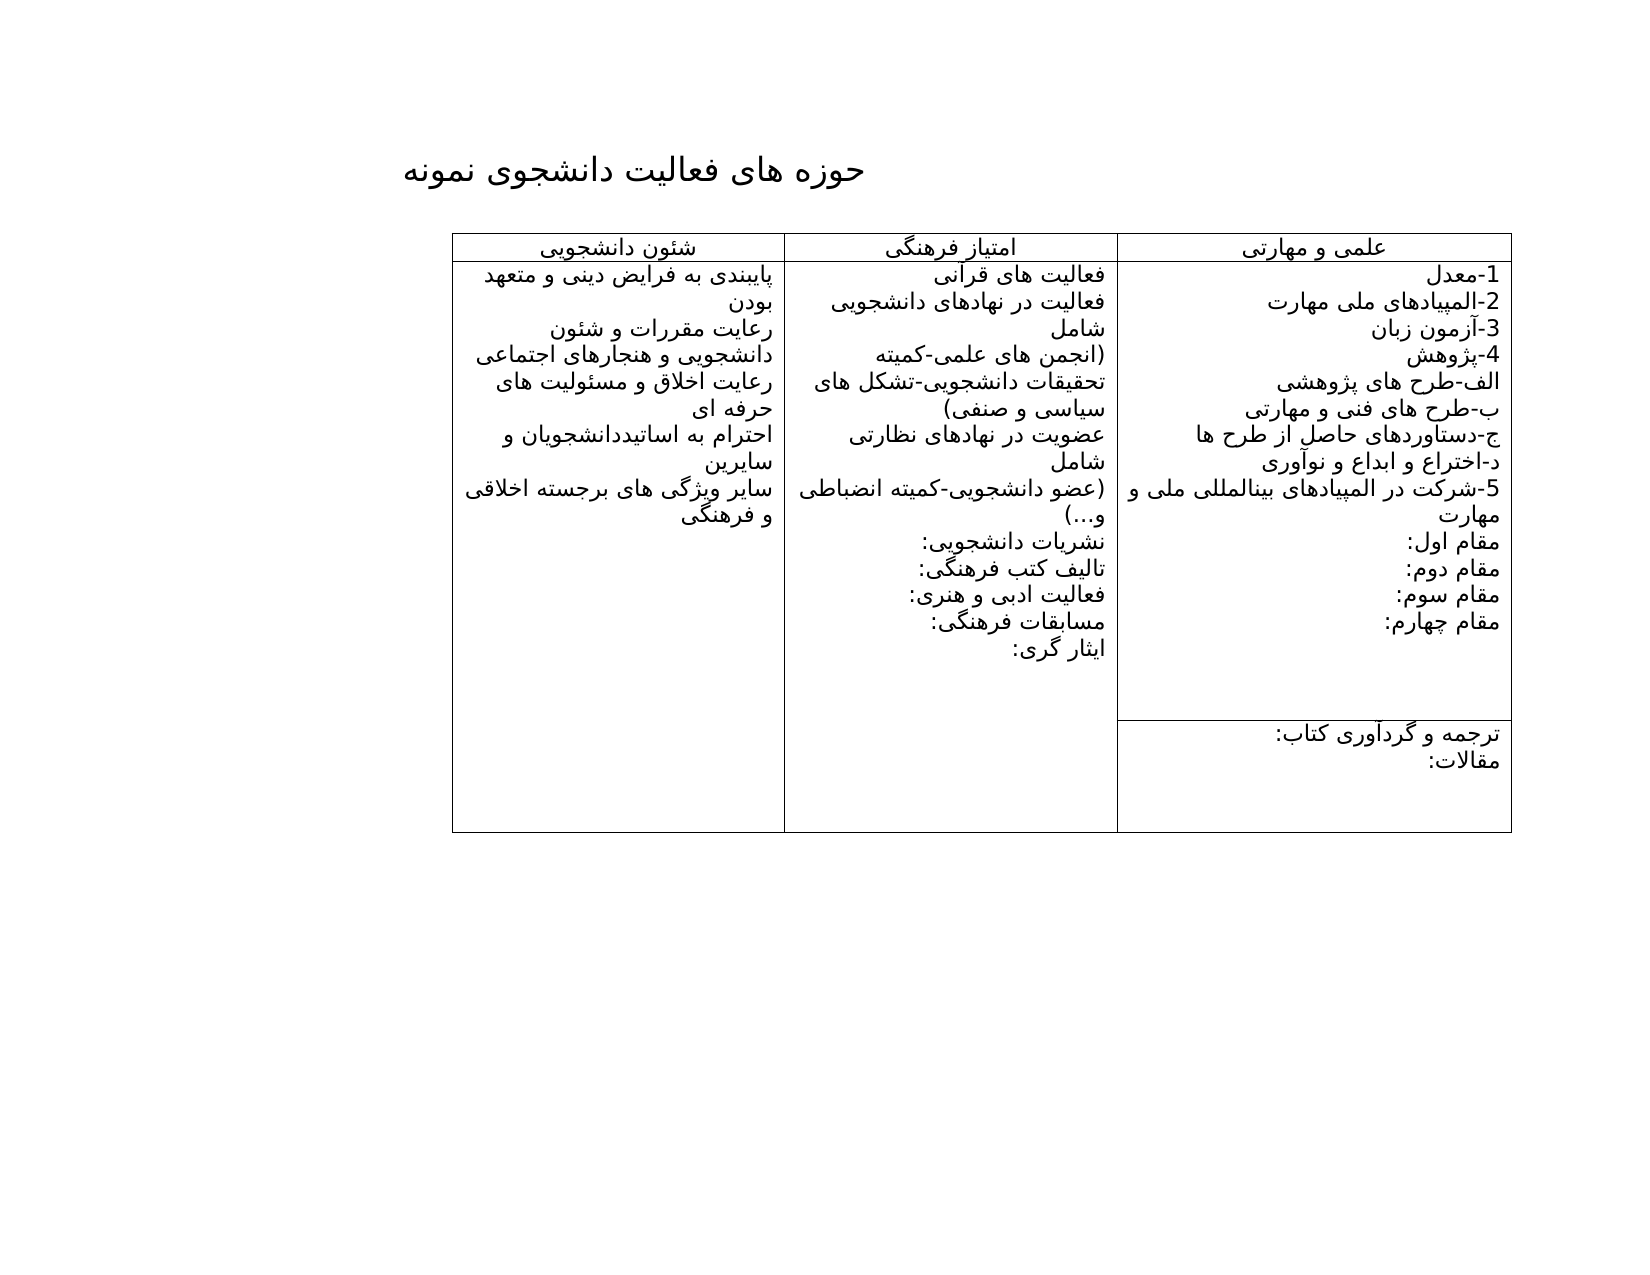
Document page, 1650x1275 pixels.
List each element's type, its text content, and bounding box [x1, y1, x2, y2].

table_cell 1-معدل 2-المپیادهای ملی مهارت 3-آزمون زبان 4-پژوهش الف-طرح های پژوهشی ب-طرح های فنی و مهارتی ج-دستاوردهای حاصل از طرح ها د-اختراع و ابداع و نوآوری 5-شرکت در المپیادهای بینالمللی ملی و مهارت مقام اول: مقام دوم: مقام سوم: مقام چهارم: [1118, 262, 1511, 719]
text حوزه های فعالیت دانشجوی نمونه [150, 150, 1500, 189]
table_cell ترجمه و گردآوری کتاب: مقالات: [1118, 721, 1511, 832]
table_header شئون دانشجویی [453, 234, 784, 261]
table_header امتیاز فرهنگی [785, 234, 1117, 261]
table_header علمی و مهارتی [1118, 234, 1511, 261]
table_cell فعالیت های قرآنی فعالیت در نهادهای دانشجویی شامل (انجمن های علمی-کمیته تحقیقات دانشجویی-تشکل های سیاسی و صنفی) عضویت در نهادهای نظارتی شامل (عضو دانشجویی-کمیته انضباطی و...) نشریات دانشجویی: تالیف کتب فرهنگی: فعالیت ادبی و هنری: مسابقات فرهنگی: ایثار گری: [785, 262, 1117, 832]
table_cell پایبندی به فرایض دینی و متعهد بودن رعایت مقررات و شئون دانشجویی و هنجارهای اجتماعی رعایت اخلاق و مسئولیت های حرفه ای احترام به اساتیددانشجویان و سایرین سایر ویژگی های برجسته اخلاقی و فرهنگی [453, 262, 784, 832]
